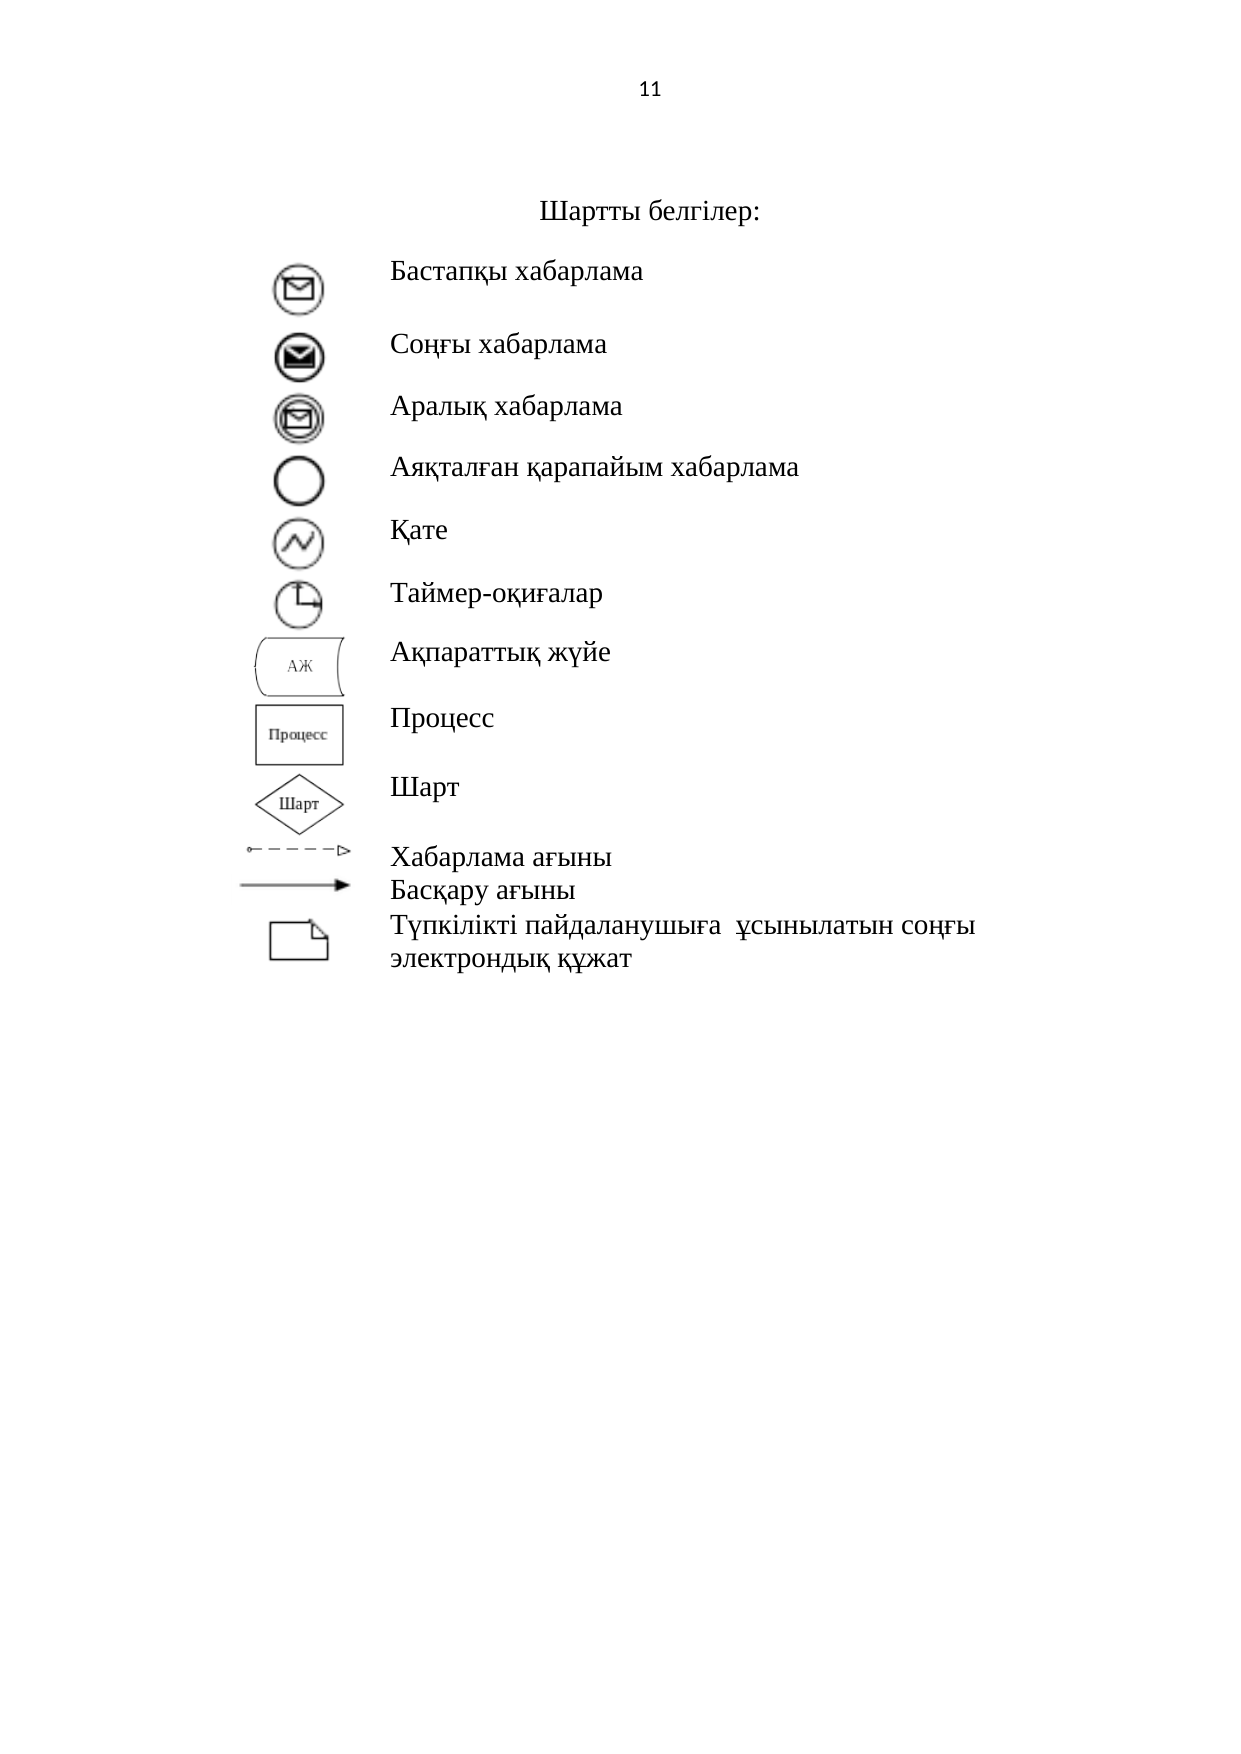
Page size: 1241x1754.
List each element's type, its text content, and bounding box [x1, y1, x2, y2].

table_cell [219, 575, 378, 634]
table_cell Процесс [379, 700, 1081, 769]
table_header Бастапқы хабарлама [379, 253, 1081, 326]
table_cell [219, 388, 378, 449]
table_cell Аяқталған қарапайым хабарлама [379, 449, 1081, 512]
table_cell Хабарлама ағыны [379, 839, 1081, 872]
table_cell [219, 634, 378, 700]
table_cell Басқару ағыны [379, 872, 1081, 907]
table_cell Шарт [379, 769, 1081, 839]
table_cell [219, 872, 378, 907]
table_cell [219, 326, 378, 388]
table_cell Аралық хабарлама [379, 388, 1081, 449]
table_cell Ақпараттық жүйе [379, 634, 1081, 700]
table_cell Таймер-оқиғалар [379, 575, 1081, 634]
table_cell [219, 449, 378, 512]
picture [230, 874, 367, 905]
text Шартты белгілер: [148, 193, 1152, 227]
table_cell Соңғы хабарлама [379, 326, 1081, 388]
table_cell [219, 839, 378, 872]
table_header [219, 253, 378, 326]
table_cell [219, 700, 378, 769]
table_cell [219, 769, 378, 839]
table_cell [219, 512, 378, 575]
table_cell Түпкілікті пайдаланушыға ұсынылатын соңғы электрондық құжат [379, 907, 1081, 975]
table_cell Қате [379, 512, 1081, 575]
table_cell [219, 907, 378, 975]
